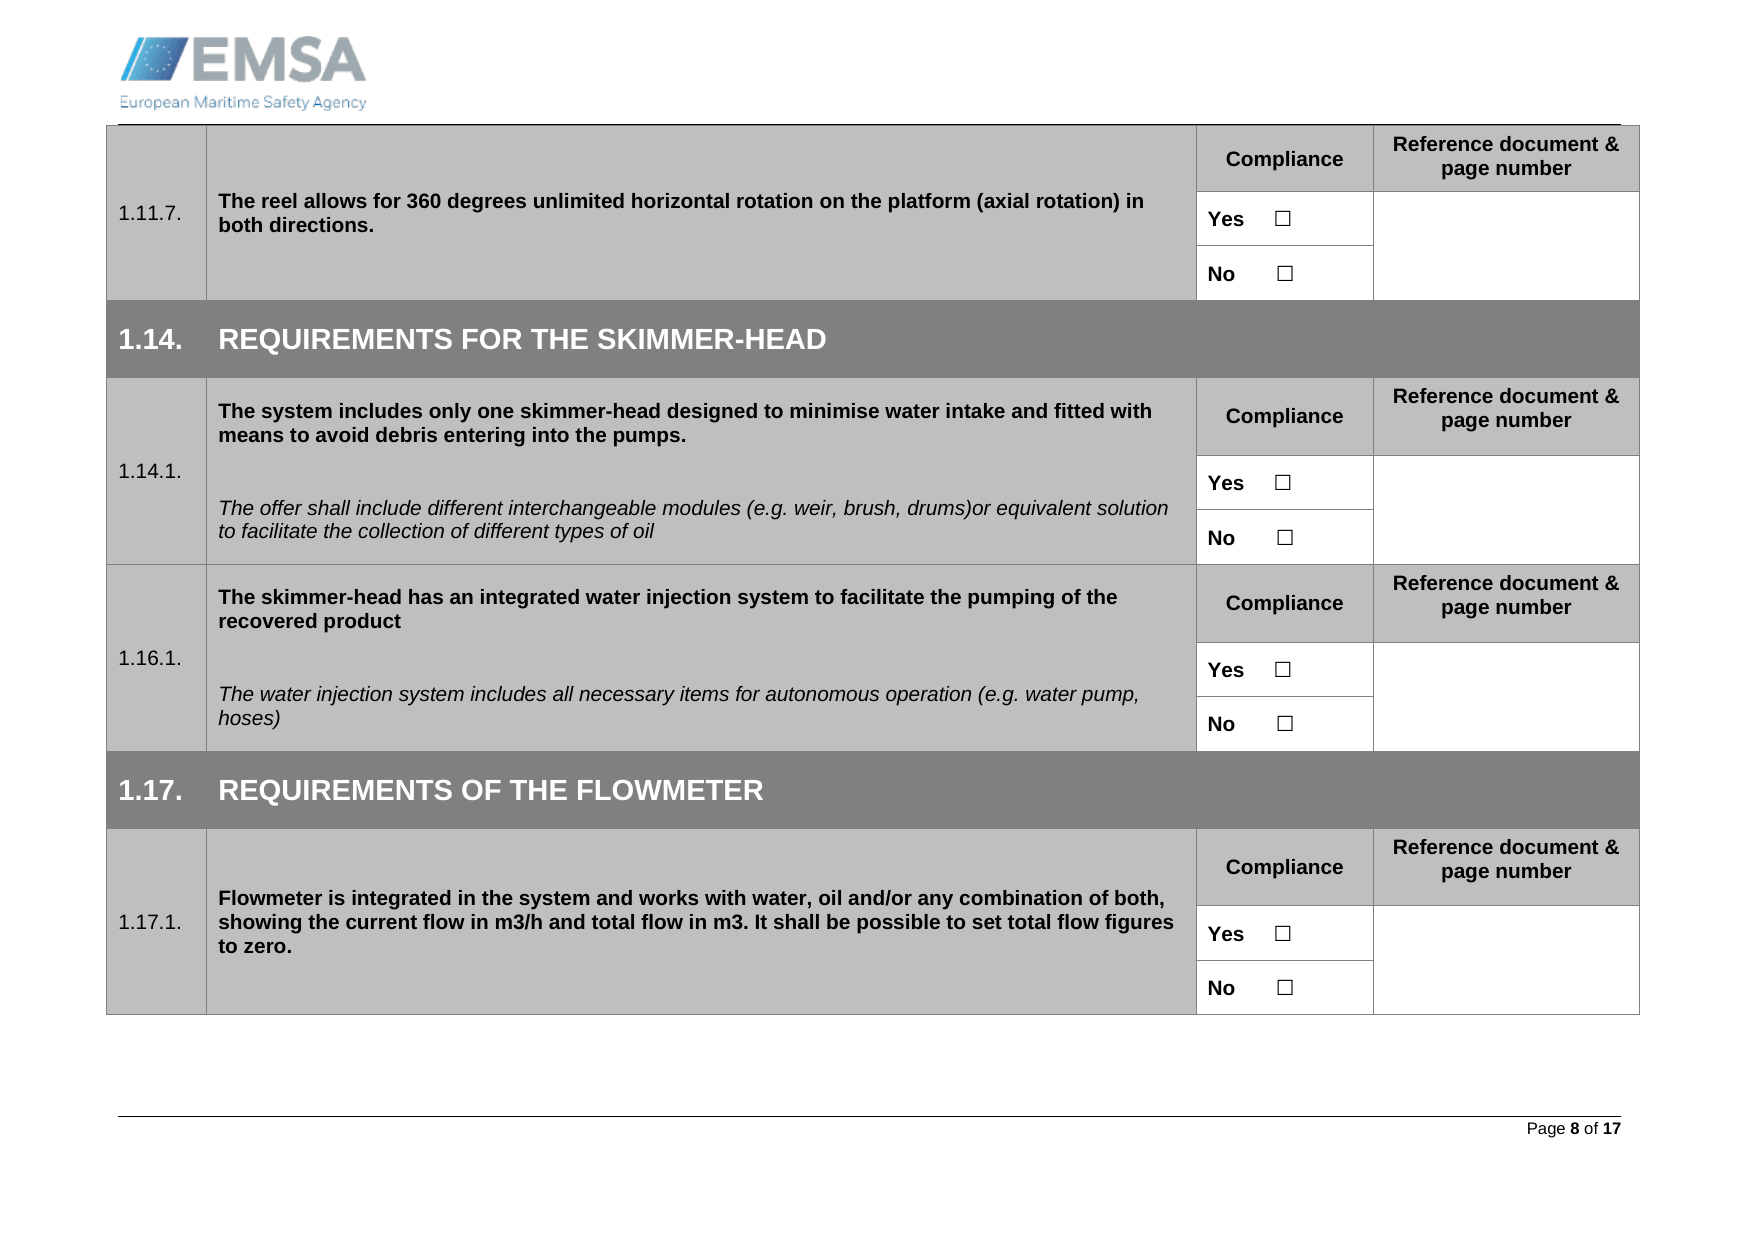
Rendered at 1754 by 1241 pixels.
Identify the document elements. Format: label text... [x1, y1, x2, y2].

table_cell Compliance [1197, 829, 1373, 905]
table_cell The reel allows for 360 degrees unlimited horizontal rotation on the platform (axial rotation) in both directions. [207, 126, 1196, 300]
table_cell Yes [1197, 906, 1373, 960]
table_cell No [1197, 510, 1373, 564]
table_cell Yes [1197, 456, 1373, 509]
table_cell Reference document & page number [1374, 829, 1639, 905]
table_cell No [1197, 697, 1373, 751]
table_cell [107, 565, 206, 751]
table_cell [107, 126, 206, 300]
table_cell Reference document & page number [1374, 565, 1639, 642]
table_cell REQUIREMENTS FOR THE SKIMMER-HEAD [207, 301, 1373, 377]
table_cell Reference document & page number [1374, 378, 1639, 455]
table_cell [1374, 456, 1639, 564]
table_cell [107, 752, 206, 828]
table_cell [1374, 192, 1639, 300]
table_cell [107, 378, 206, 564]
table_cell Reference document & page number [1374, 126, 1639, 191]
table_cell REQUIREMENTS OF THE FLOWMETER [207, 752, 1373, 828]
table_cell The skimmer-head has an integrated water injection system to facilitate the pumping of the recovered product The water injection system includes all necessary items for autonomous operation (e.g. water pump, hoses) [207, 565, 1196, 751]
table_cell Flowmeter is integrated in the system and works with water, oil and/or any combination of both, showing the current flow in m3/h and total flow in m3. It shall be possible to set total flow figures to zero. [207, 829, 1196, 1014]
table_cell No [1197, 961, 1373, 1014]
table_cell Compliance [1197, 565, 1373, 642]
table_cell Yes [1197, 192, 1373, 245]
picture [120, 36, 367, 111]
table_cell Compliance [1197, 126, 1373, 191]
table_cell [1374, 643, 1639, 751]
table_cell [1374, 752, 1639, 828]
table_cell [107, 829, 206, 1014]
table_cell [107, 301, 206, 377]
table_cell Yes [1197, 643, 1373, 696]
table_cell Compliance [1197, 378, 1373, 455]
table_cell No [1197, 246, 1373, 300]
table_cell [1374, 301, 1639, 377]
table_cell The system includes only one skimmer-head designed to minimise water intake and fitted with means to avoid debris entering into the pumps. The offer shall include different interchangeable modules (e.g. weir, brush, drums)or equivalent solution to facilitate the collection of different types of oil [207, 378, 1196, 564]
table_cell [1374, 906, 1639, 1014]
